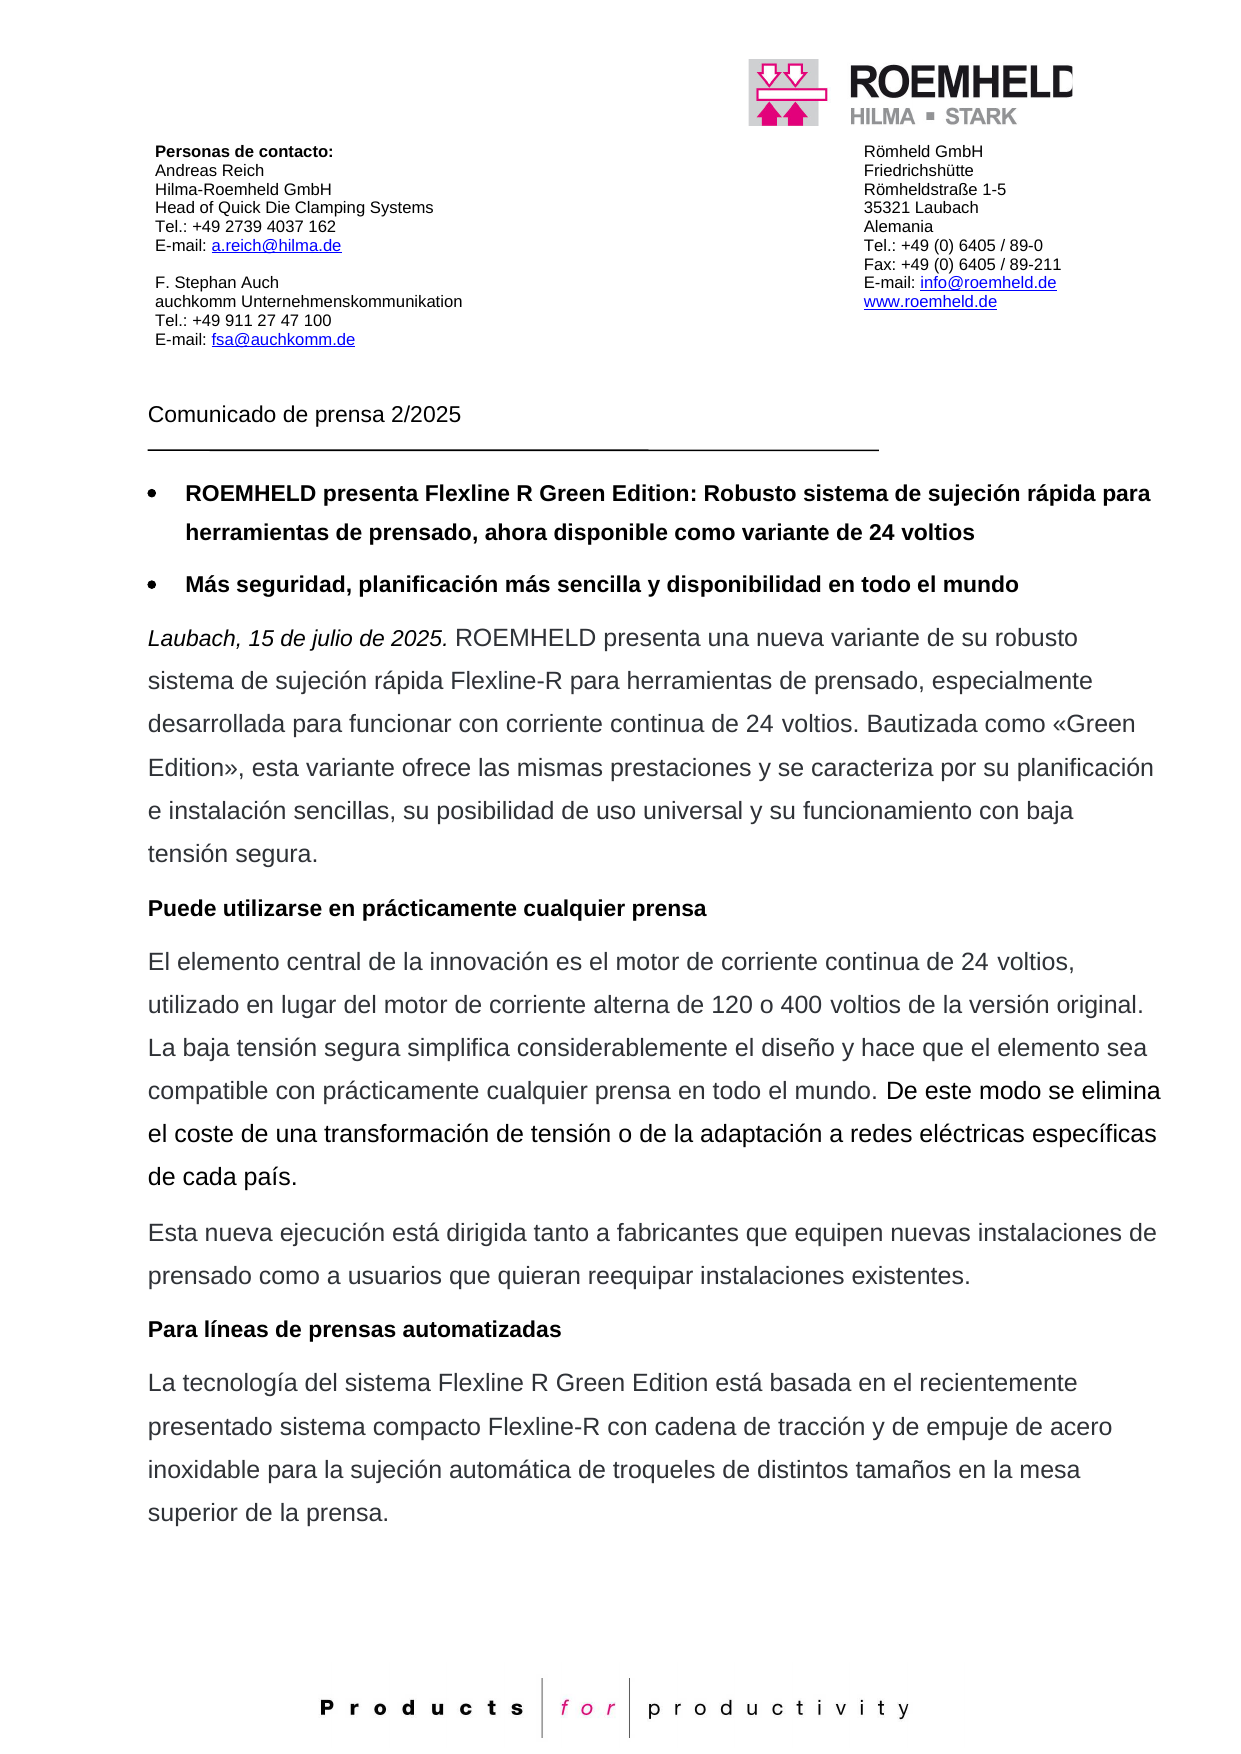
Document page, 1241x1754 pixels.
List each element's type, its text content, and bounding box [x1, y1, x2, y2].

text La tecnología del sistema Flexline R Green Edition está basada en el recientemente presentado sistema compacto Flexline-R con cadena de tracción y de empuje de acero inoxidable para la sujeción automática de troqueles de distintos tamaños en la mesa superior de la prensa. [148, 1368, 1162, 1527]
text Para líneas de prensas automatizadas [148, 1316, 1162, 1343]
text El elemento central de la innovación es el motor de corriente continua de 24 voltios, utilizado en lugar del motor de corriente alterna de 120 o 400 voltios de la versión original. La baja tensión segura simplifica considerablemente el diseño y hace que el elemento sea compatible con prácticamente cualquier prensa en todo el mundo. De este modo se elimina el coste de una transformación de tensión o de la adaptación a redes eléctricas específicas de cada país. [148, 946, 1162, 1191]
text Laubach, 15 de julio de 2025. ROEMHELD presenta una nueva variante de su robusto sistema de sujeción rápida Flexline-R para herramientas de prensado, especialmente desarrollada para funcionar con corriente continua de 24 voltios. Bautizada como «Green Edition», esta variante ofrece las mismas prestaciones y se caracteriza por su planificación e instalación sencillas, su posibilidad de uso universal y su funcionamiento con baja tensión segura. [148, 623, 1162, 868]
table_header Personas de contacto: Andreas Reich Hilma-Roemheld GmbH Head of Quick Die Clamping Systems Tel.: +49 2739 4037 162 E-mail: a.reich@hilma.de F. Stephan Auch auchkomm Unternehmenskommunikation Tel.: +49 911 27 47 100 E-mail: fsa@auchkomm.de [148, 143, 856, 361]
text Esta nueva ejecución está dirigida tanto a fabricantes que equipen nuevas instalaciones de prensado como a usuarios que quieran reequipar instalaciones existentes. [148, 1218, 1162, 1289]
list ROEMHELD presenta Flexline R Green Edition: Robusto sistema de sujeción rápida para herramientas de prensado, ahora disponible como variante de 24 voltios [148, 480, 1162, 546]
text Comunicado de prensa 2/2025 [148, 401, 892, 427]
picture [274, 1662, 965, 1748]
list Más seguridad, planificación más sencilla y disponibilidad en todo el mundo [148, 571, 1162, 598]
table_header Römheld GmbH Friedrichshütte Römheldstraße 1-5 35321 Laubach Alemania Tel.: +49 (0) 6405 / 89-0 Fax: +49 (0) 6405 / 89-211 E-mail: info@roemheld.de www.roemheld.de [856, 143, 1138, 361]
picture [747, 59, 1073, 126]
text Puede utilizarse en prácticamente cualquier prensa [148, 894, 1162, 921]
